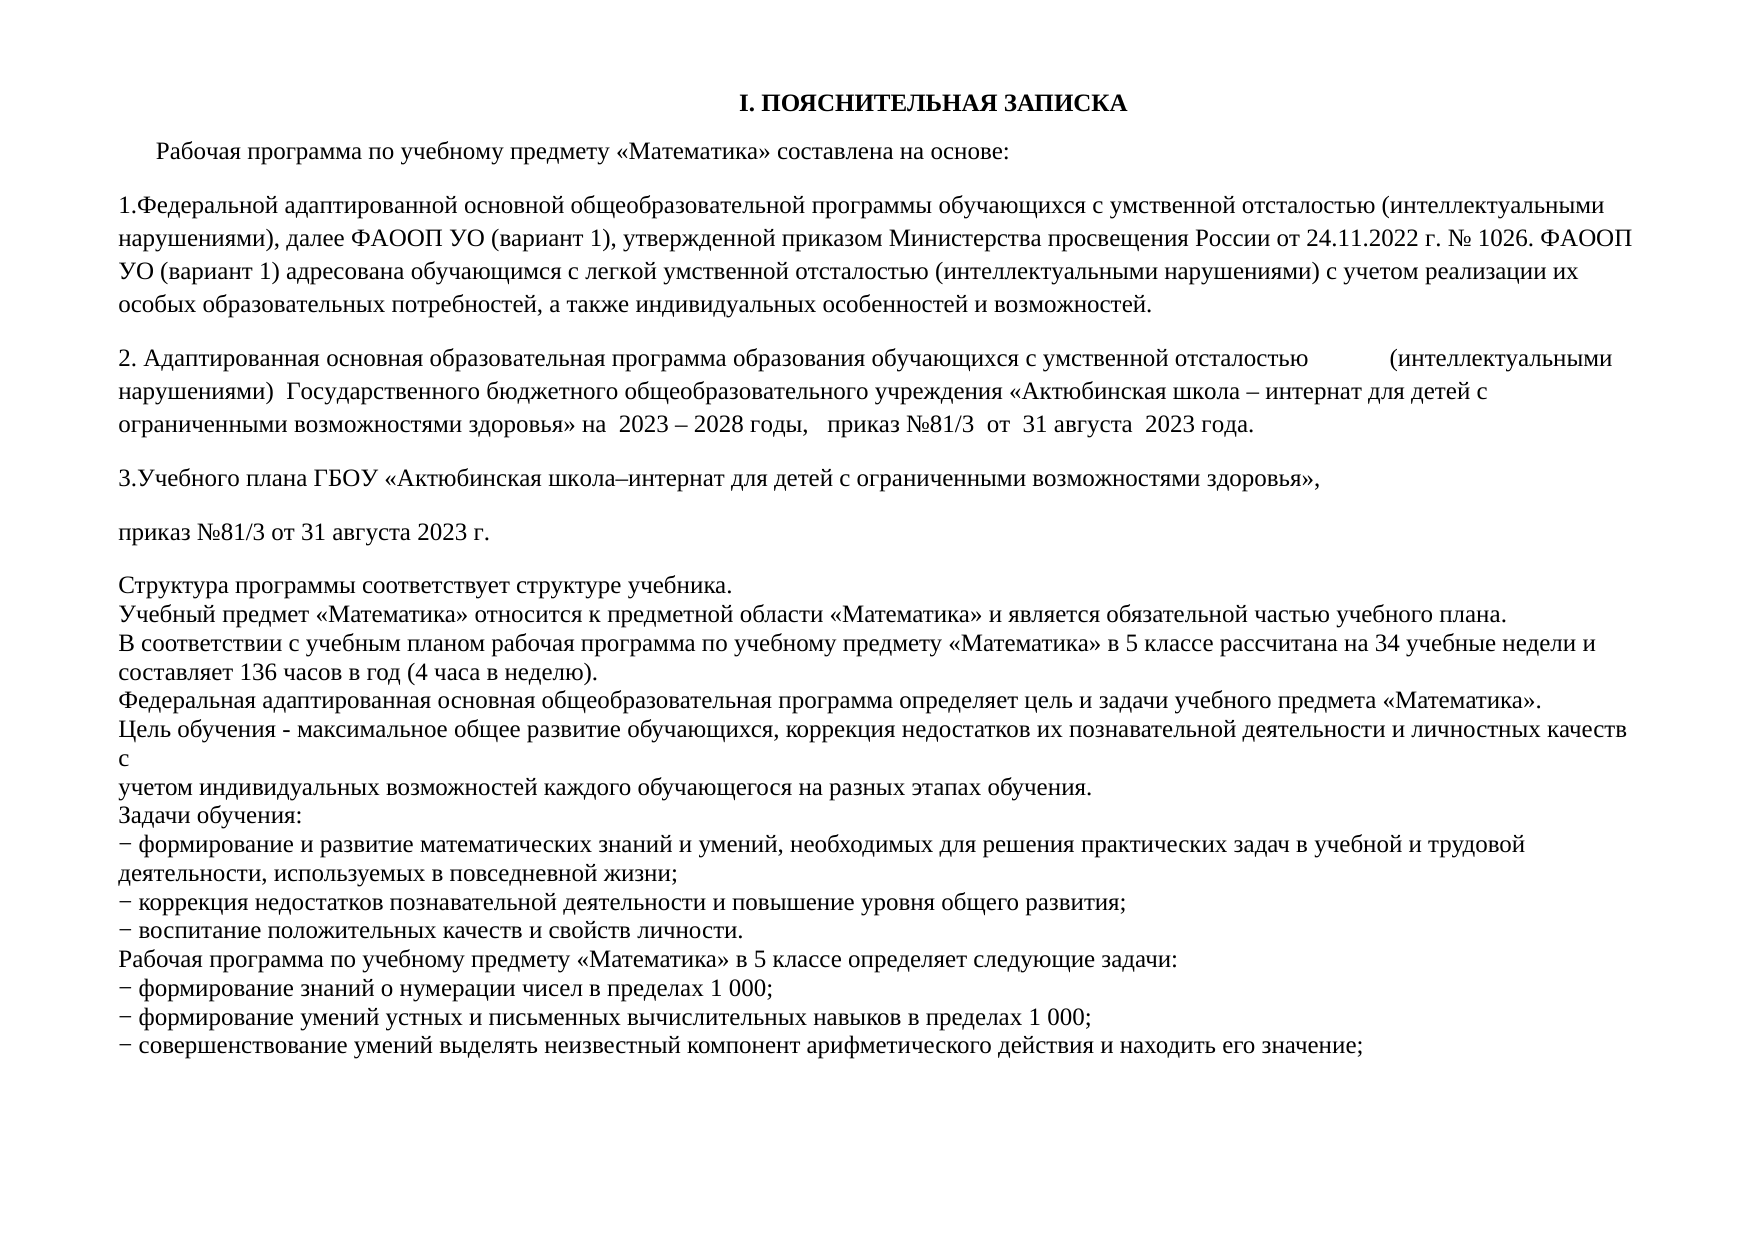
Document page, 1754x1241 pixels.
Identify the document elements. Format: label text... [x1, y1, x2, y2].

list I. ПОЯСНИТЕЛЬНАЯ ЗАПИСКА [156, 88, 1636, 117]
text Цель обучения - максимальное общее развитие обучающихся, коррекция недостатков их познавательной деятельности и личностных качеств с [118, 714, 1636, 772]
text Рабочая программа по учебному предмету «Математика» в 5 классе определяет следующие задачи: [118, 944, 1636, 973]
text В соответствии с учебным планом рабочая программа по учебному предмету «Математика» в 5 классе рассчитана на 34 учебные недели и составляет 136 часов в год (4 часа в неделю). [118, 628, 1636, 686]
text учетом индивидуальных возможностей каждого обучающегося на разных этапах обучения. [118, 772, 1636, 801]
text 3.Учебного плана ГБОУ «Актюбинская школа–интернат для детей с ограниченными возможностями здоровья», [118, 463, 1636, 492]
text приказ №81/3 от 31 августа 2023 г. [118, 517, 1636, 546]
text 1.Федеральной адаптированной основной общеобразовательной программы обучающихся с умственной отсталостью (интеллектуальными нарушениями), далее ФАООП УО (вариант 1), утвержденной приказом Министерства просвещения России от 24.11.2022 г. № 1026. ФАООП УО (вариант 1) адресована обучающимся с легкой умственной отсталостью (интеллектуальными нарушениями) с учетом реализации их особых образовательных потребностей, а также индивидуальных особенностей и возможностей. [118, 190, 1636, 318]
text 2. Адаптированная основная образовательная программа образования обучающихся с умственной отсталостью (интеллектуальными нарушениями) Государственного бюджетного общеобразовательного учреждения «Актюбинская школа – интернат для детей с ограниченными возможностями здоровья» на 2023 – 2028 годы, приказ №81/3 от 31 августа 2023 года. [118, 343, 1636, 438]
text − коррекция недостатков познавательной деятельности и повышение уровня общего развития; [118, 887, 1636, 916]
text − воспитание положительных качеств и свойств личности. [118, 916, 1636, 944]
text Рабочая программа по учебному предмету «Математика» составлена на основе: [156, 136, 1636, 165]
text − совершенствование умений выделять неизвестный компонент арифметического действия и находить его значение; [118, 1031, 1636, 1059]
text Учебный предмет «Математика» относится к предметной области «Математика» и является обязательной частью учебного плана. [118, 599, 1636, 628]
text Структура программы соответствует структуре учебника. [118, 571, 1636, 599]
text Федеральная адаптированная основная общеобразовательная программа определяет цель и задачи учебного предмета «Математика». [118, 686, 1636, 714]
text − формирование и развитие математических знаний и умений, необходимых для решения практических задач в учебной и трудовой деятельности, используемых в повседневной жизни; [118, 829, 1636, 887]
text − формирование умений устных и письменных вычислительных навыков в пределах 1 000; [118, 1002, 1636, 1031]
text − формирование знаний о нумерации чисел в пределах 1 000; [118, 973, 1636, 1002]
text Задачи обучения: [118, 801, 1636, 829]
